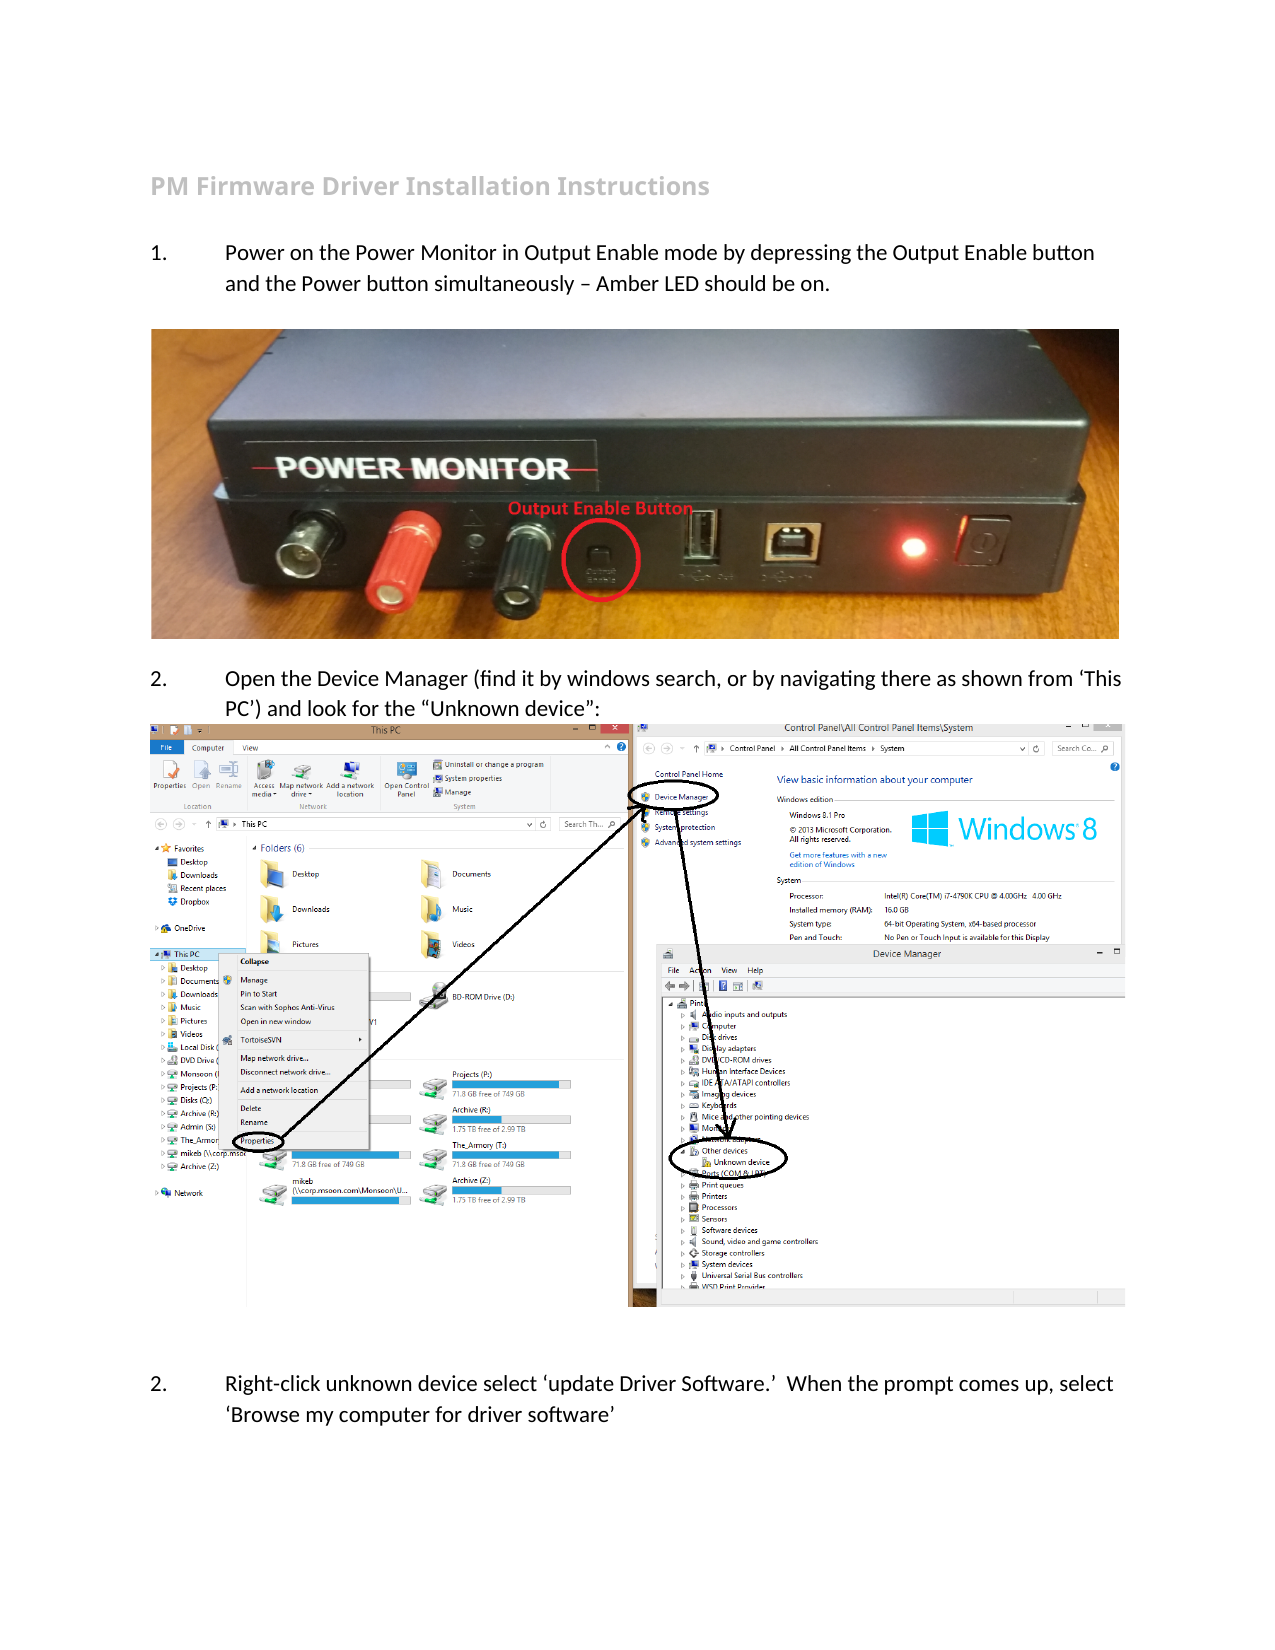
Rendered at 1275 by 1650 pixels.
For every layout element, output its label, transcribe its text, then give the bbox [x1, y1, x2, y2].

picture [150, 724, 1125, 1307]
subtitle PM Firmware Driver Installation Instructions [150, 169, 1125, 202]
picture [150, 329, 1119, 639]
list Right-click unknown device select ‘update Driver Software.’ When the prompt comes up, select ‘Browse my computer for driver software’ [150, 1369, 1125, 1428]
list Power on the Power Monitor in Output Enable mode by depressing the Output Enable button and the Power button simultaneously – Amber LED should be on. [150, 238, 1125, 297]
